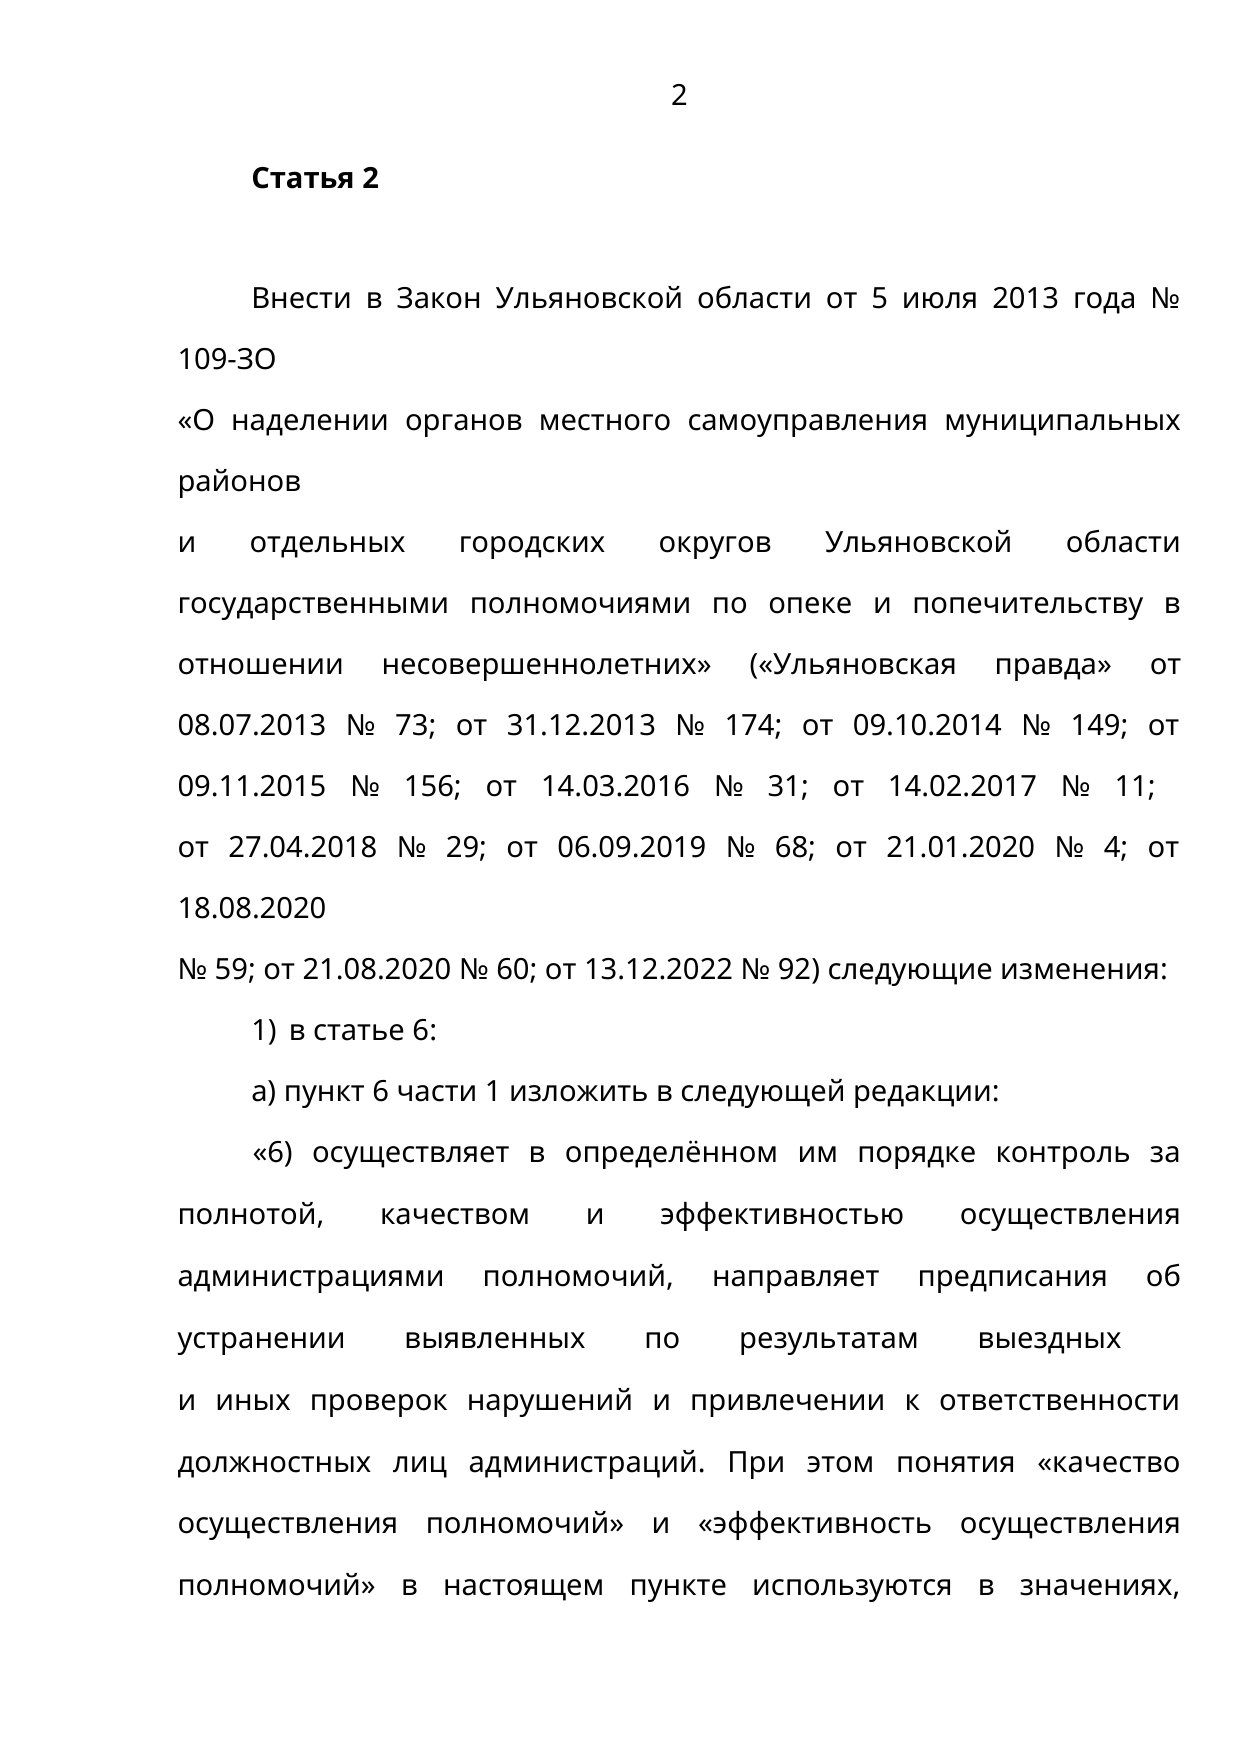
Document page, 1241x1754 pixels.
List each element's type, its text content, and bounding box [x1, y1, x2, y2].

text Внести в Закон Ульяновской области от 5 июля 2013 года № 109-ЗО «О наделении органов местного самоуправления муниципальных районов и отдельных городских округов Ульяновской области государственными полномочиями по опеке и попечительству в отношении несовершеннолетних» («Ульяновская правда» от 08.07.2013 № 73; от 31.12.2013 № 174; от 09.10.2014 № 149; от 09.11.2015 № 156; от 14.03.2016 № 31; от 14.02.2017 № 11; от 27.04.2018 № 29; от 06.09.2019 № 68; от 21.01.2020 № 4; от 18.08.2020 № 59; от 21.08.2020 № 60; от 13.12.2022 № 92) следующие изменения: [177, 277, 1181, 988]
text Статья 2 [177, 158, 1181, 197]
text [177, 1131, 1181, 1604]
list в статье 6: [251, 1009, 1181, 1049]
text а) пункт 6 части 1 изложить в следующей редакции: [251, 1070, 1181, 1110]
